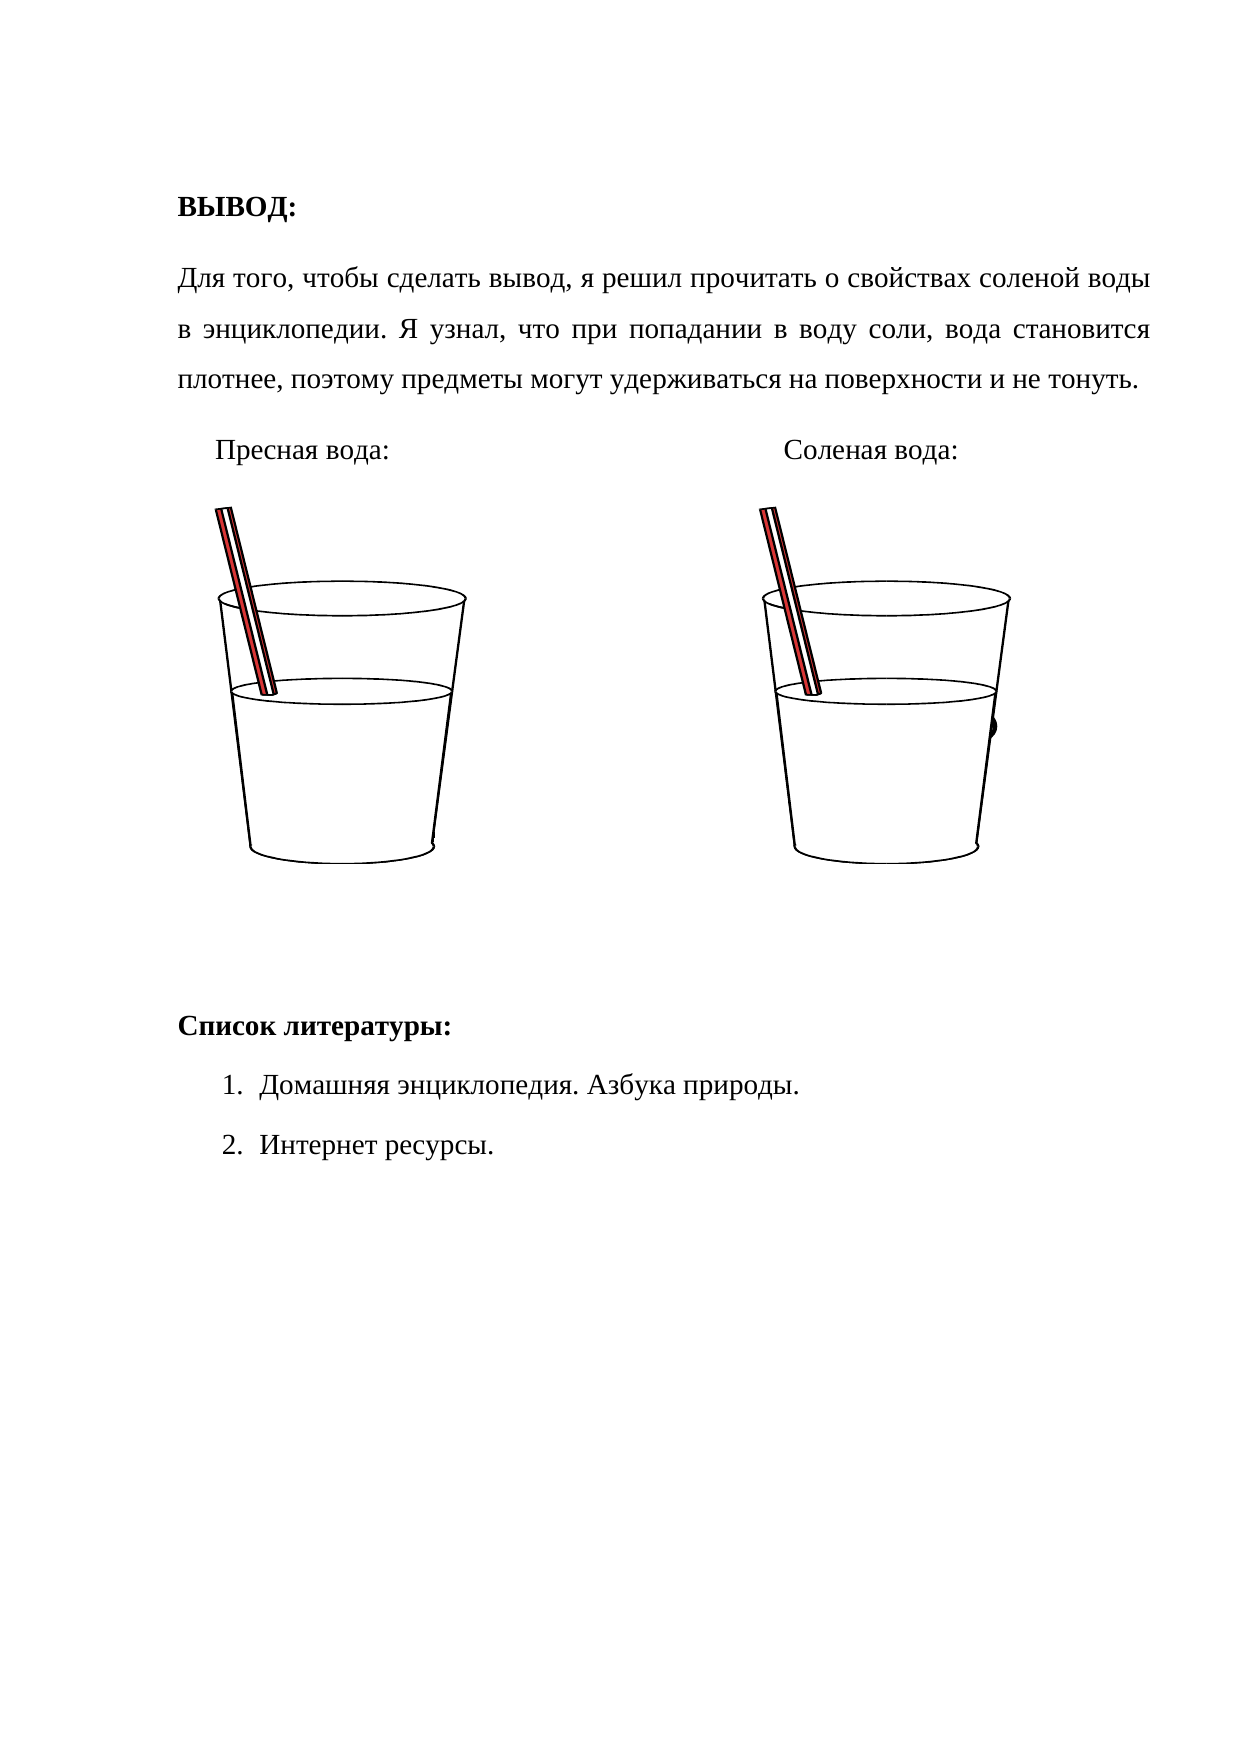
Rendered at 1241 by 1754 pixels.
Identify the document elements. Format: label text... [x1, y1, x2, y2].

text ВЫВОД: [177, 189, 1152, 223]
list Интернет ресурсы. [222, 1127, 1152, 1160]
text Пресная вода: Соленая вода: [215, 432, 1152, 466]
list Домашняя энциклопедия. Азбука природы. [222, 1067, 1152, 1101]
text Список литературы: [177, 1008, 1152, 1042]
text Для того, чтобы сделать вывод, я решил прочитать о свойствах соленой воды в энциклопедии. Я узнал, что при попадании в воду соли, вода становится плотнее, поэтому предметы могут удерживаться на поверхности и не тонуть. [177, 260, 1152, 394]
